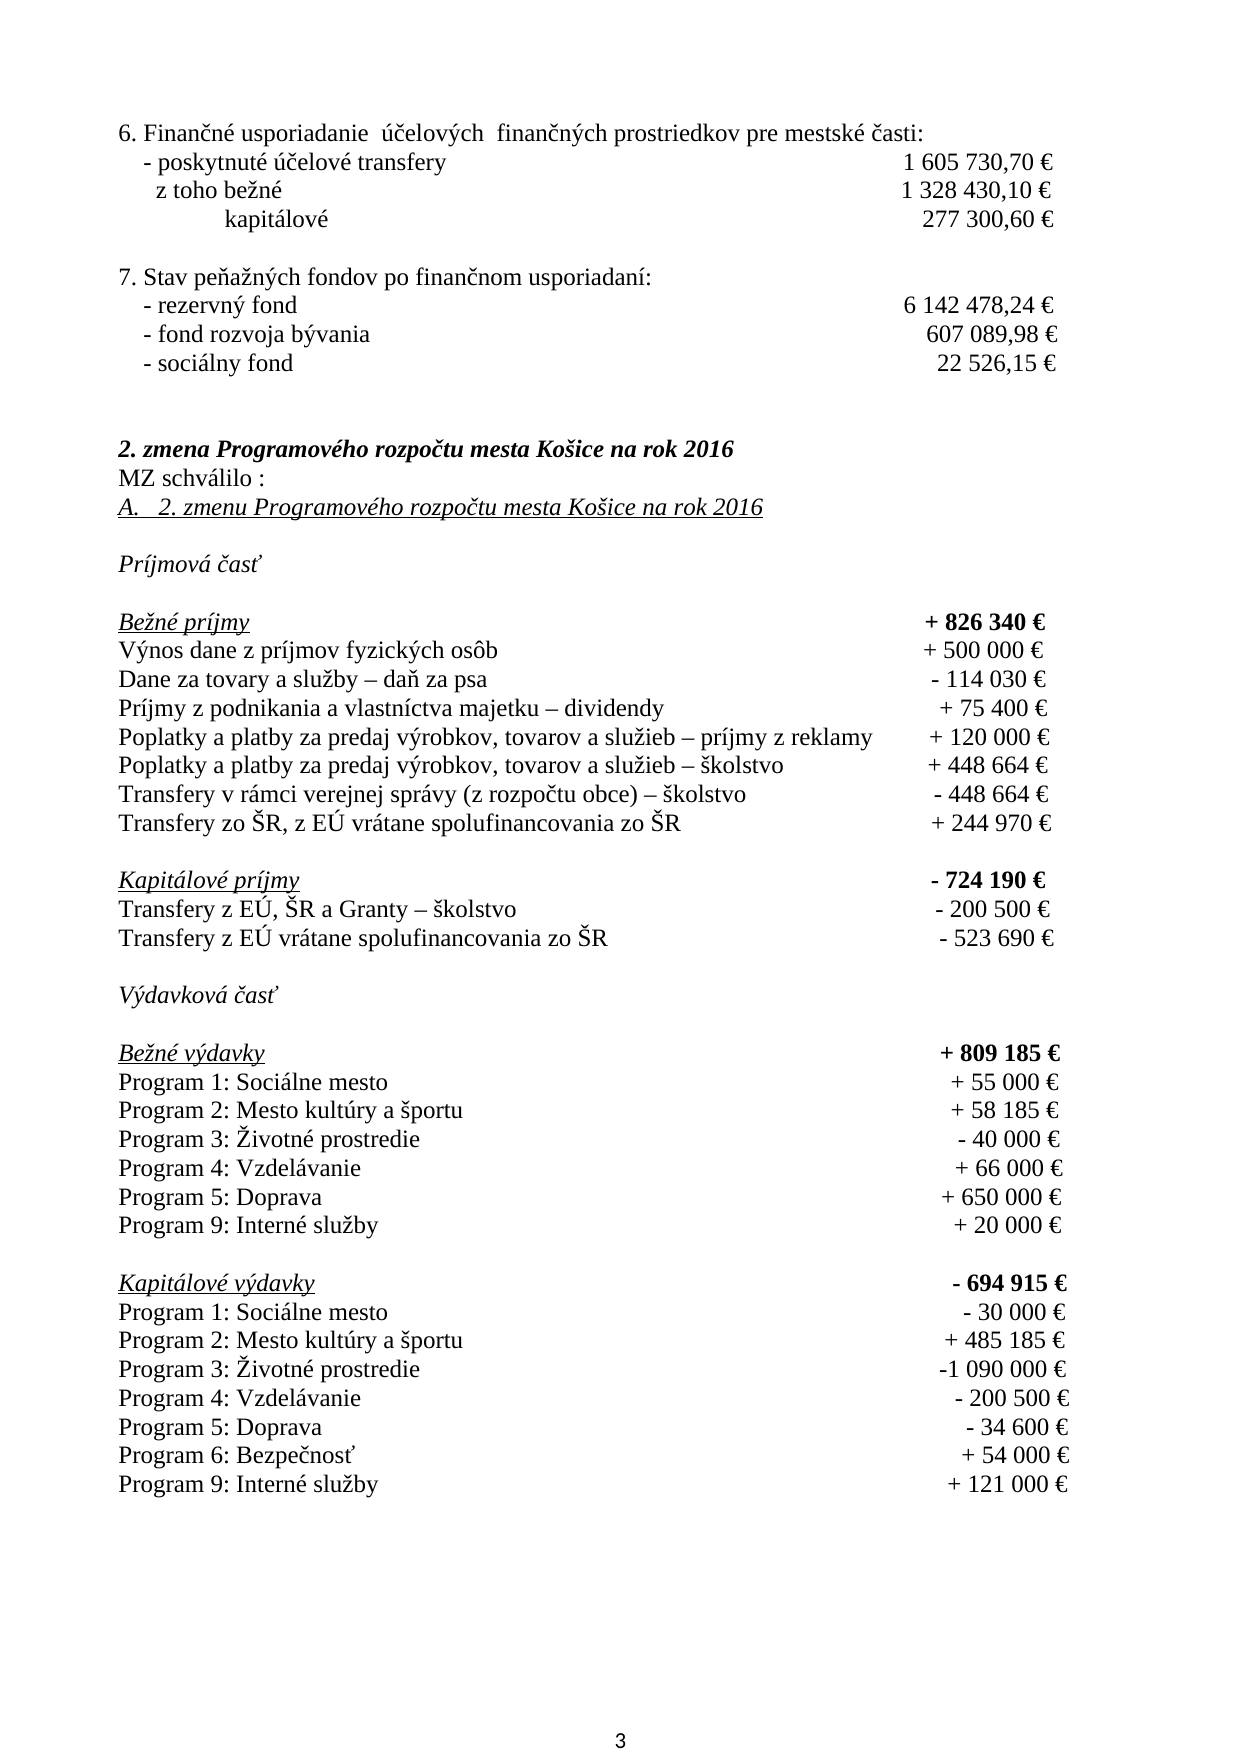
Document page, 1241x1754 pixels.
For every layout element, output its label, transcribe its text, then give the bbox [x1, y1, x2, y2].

text Program 1: Sociálne mesto - 30 000 € [118, 1297, 1122, 1326]
text Program 4: Vzdelávanie + 66 000 € [118, 1153, 1122, 1182]
text Dane za tovary a služby – daň za psa - 114 030 € [118, 664, 1122, 693]
text - poskytnuté účelové transfery 1 605 730,70 € [118, 147, 1122, 176]
text MZ schválilo : [118, 463, 1122, 492]
text Poplatky a platby za predaj výrobkov, tovarov a služieb – školstvo + 448 664 € [118, 751, 1122, 779]
text Program 1: Sociálne mesto + 55 000 € [118, 1067, 1122, 1096]
text Transfery z EÚ vrátane spolufinancovania zo ŠR - 523 690 € [118, 923, 1122, 952]
text Príjmy z podnikania a vlastníctva majetku – dividendy + 75 400 € [118, 693, 1122, 722]
text Kapitálové výdavky - 694 915 € [118, 1268, 1122, 1297]
text Príjmová časť [118, 549, 1122, 578]
text Výnos dane z príjmov fyzických osôb + 500 000 € [118, 636, 1122, 664]
text Program 5: Doprava + 650 000 € [118, 1182, 1122, 1211]
text Program 3: Životné prostredie - 40 000 € [118, 1124, 1122, 1153]
text Program 4: Vzdelávanie - 200 500 € [118, 1383, 1122, 1412]
text Program 5: Doprava - 34 600 € [118, 1412, 1122, 1441]
text A. 2. zmenu Programového rozpočtu mesta Košice na rok 2016 [118, 492, 1122, 521]
text Kapitálové príjmy - 724 190 € [118, 866, 1122, 894]
text Bežné príjmy + 826 340 € [118, 607, 1122, 636]
text Transfery v rámci verejnej správy (z rozpočtu obce) – školstvo - 448 664 € [118, 779, 1122, 808]
text Program 9: Interné služby + 20 000 € [118, 1211, 1122, 1239]
text Program 2: Mesto kultúry a športu + 58 185 € [118, 1096, 1122, 1124]
text Transfery zo ŠR, z EÚ vrátane spolufinancovania zo ŠR + 244 970 € [118, 808, 1122, 837]
text Program 2: Mesto kultúry a športu + 485 185 € [118, 1326, 1122, 1354]
text z toho bežné 1 328 430,10 € [118, 176, 1122, 204]
text Program 6: Bezpečnosť + 54 000 € [118, 1441, 1122, 1469]
text 2. zmena Programového rozpočtu mesta Košice na rok 2016 [118, 434, 1122, 463]
text Program 3: Životné prostredie -1 090 000 € [118, 1354, 1122, 1383]
text - sociálny fond 22 526,15 € [118, 348, 1122, 377]
text Program 9: Interné služby + 121 000 € [118, 1469, 1122, 1498]
text - rezervný fond 6 142 478,24 € [118, 291, 1122, 319]
text kapitálové 277 300,60 € [118, 204, 1122, 233]
text 7. Stav peňažných fondov po finančnom usporiadaní: [118, 262, 1122, 291]
text Výdavková časť [118, 981, 1122, 1009]
text Transfery z EÚ, ŠR a Granty – školstvo - 200 500 € [118, 894, 1122, 923]
text Poplatky a platby za predaj výrobkov, tovarov a služieb – príjmy z reklamy + 120 000 € [118, 722, 1122, 751]
text 6. Finančné usporiadanie účelových finančných prostriedkov pre mestské časti: [118, 118, 1122, 147]
text Bežné výdavky + 809 185 € [118, 1038, 1122, 1067]
text - fond rozvoja bývania 607 089,98 € [118, 319, 1122, 348]
